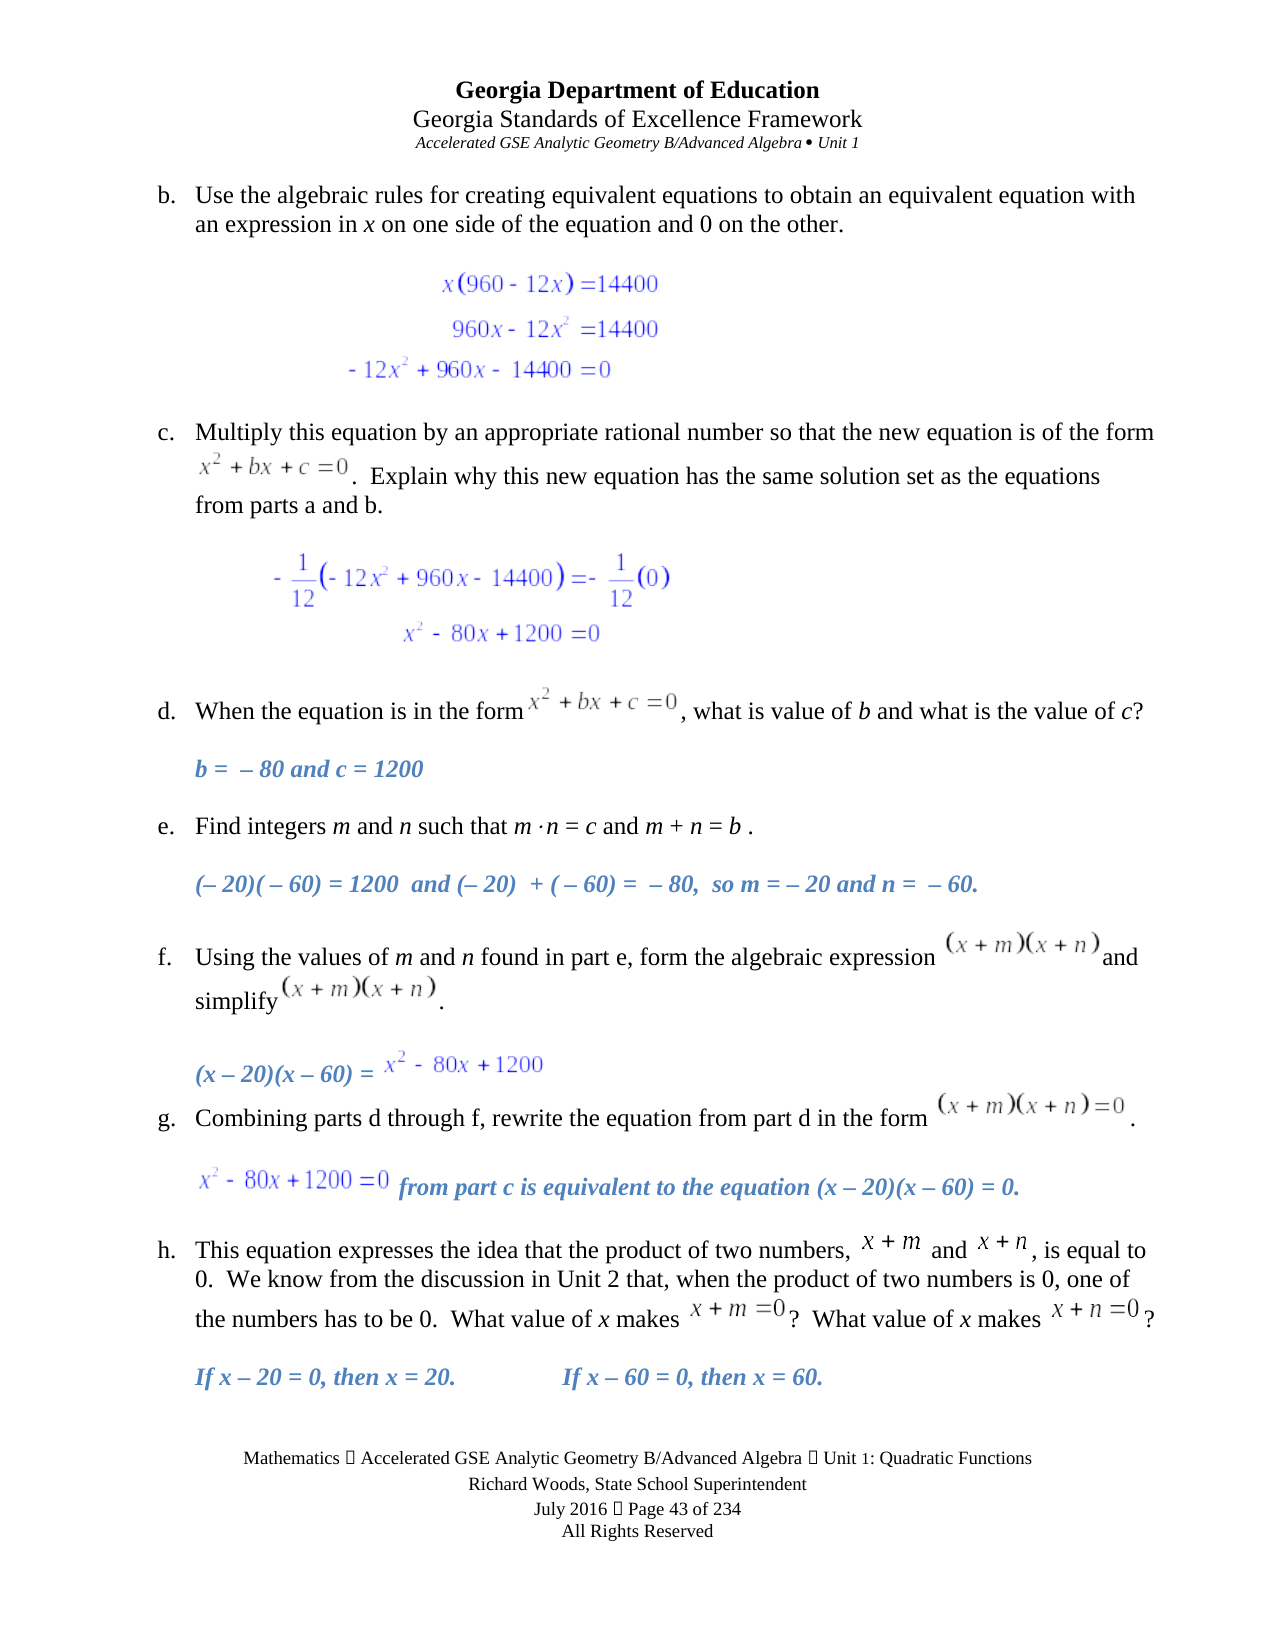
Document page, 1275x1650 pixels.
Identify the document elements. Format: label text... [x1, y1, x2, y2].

text (– 20)( – 60) = 1200 and (– 20) + ( – 60) = – 80, so m = – 20 and n = – 60. [195, 869, 1155, 898]
text (x – 20)(x – 60) = [195, 1043, 1155, 1088]
text If x – 20 = 0, then x = 20. If x – 60 = 0, then x = 60. [195, 1362, 1155, 1391]
list This equation expresses the idea that the product of two numbers, and , is equal to 0. We know from the discussion in Unit 2 that, when the product of two numbers is 0, one of the numbers has to be 0. What value of x makes ? What value of x makes ? [157, 1230, 1155, 1333]
list When the equation is in the form, what is value of b and what is the value of c? [157, 681, 1155, 725]
list Find integers m and n such that mn = c and m + n = b . [157, 811, 1155, 840]
list Multiply this equation by an appropriate rational number so that the new equation is of the form . Explain why this new equation has the same solution set as the equations from parts a and b. [157, 417, 1155, 518]
list Use the algebraic rules for creating equivalent equations to obtain an equivalent equation with an expression in x on one side of the equation and 0 on the other. [157, 181, 1155, 238]
text b = – 80 and c = 1200 [195, 754, 1155, 783]
list Using the values of m and n found in part e, form the algebraic expression and simplify. [157, 926, 1155, 1015]
list Combining parts d through f, rewrite the equation from part d in the form . [157, 1088, 1155, 1132]
text from part c is equivalent to the equation (x – 20)(x – 60) = 0. [195, 1161, 1155, 1201]
